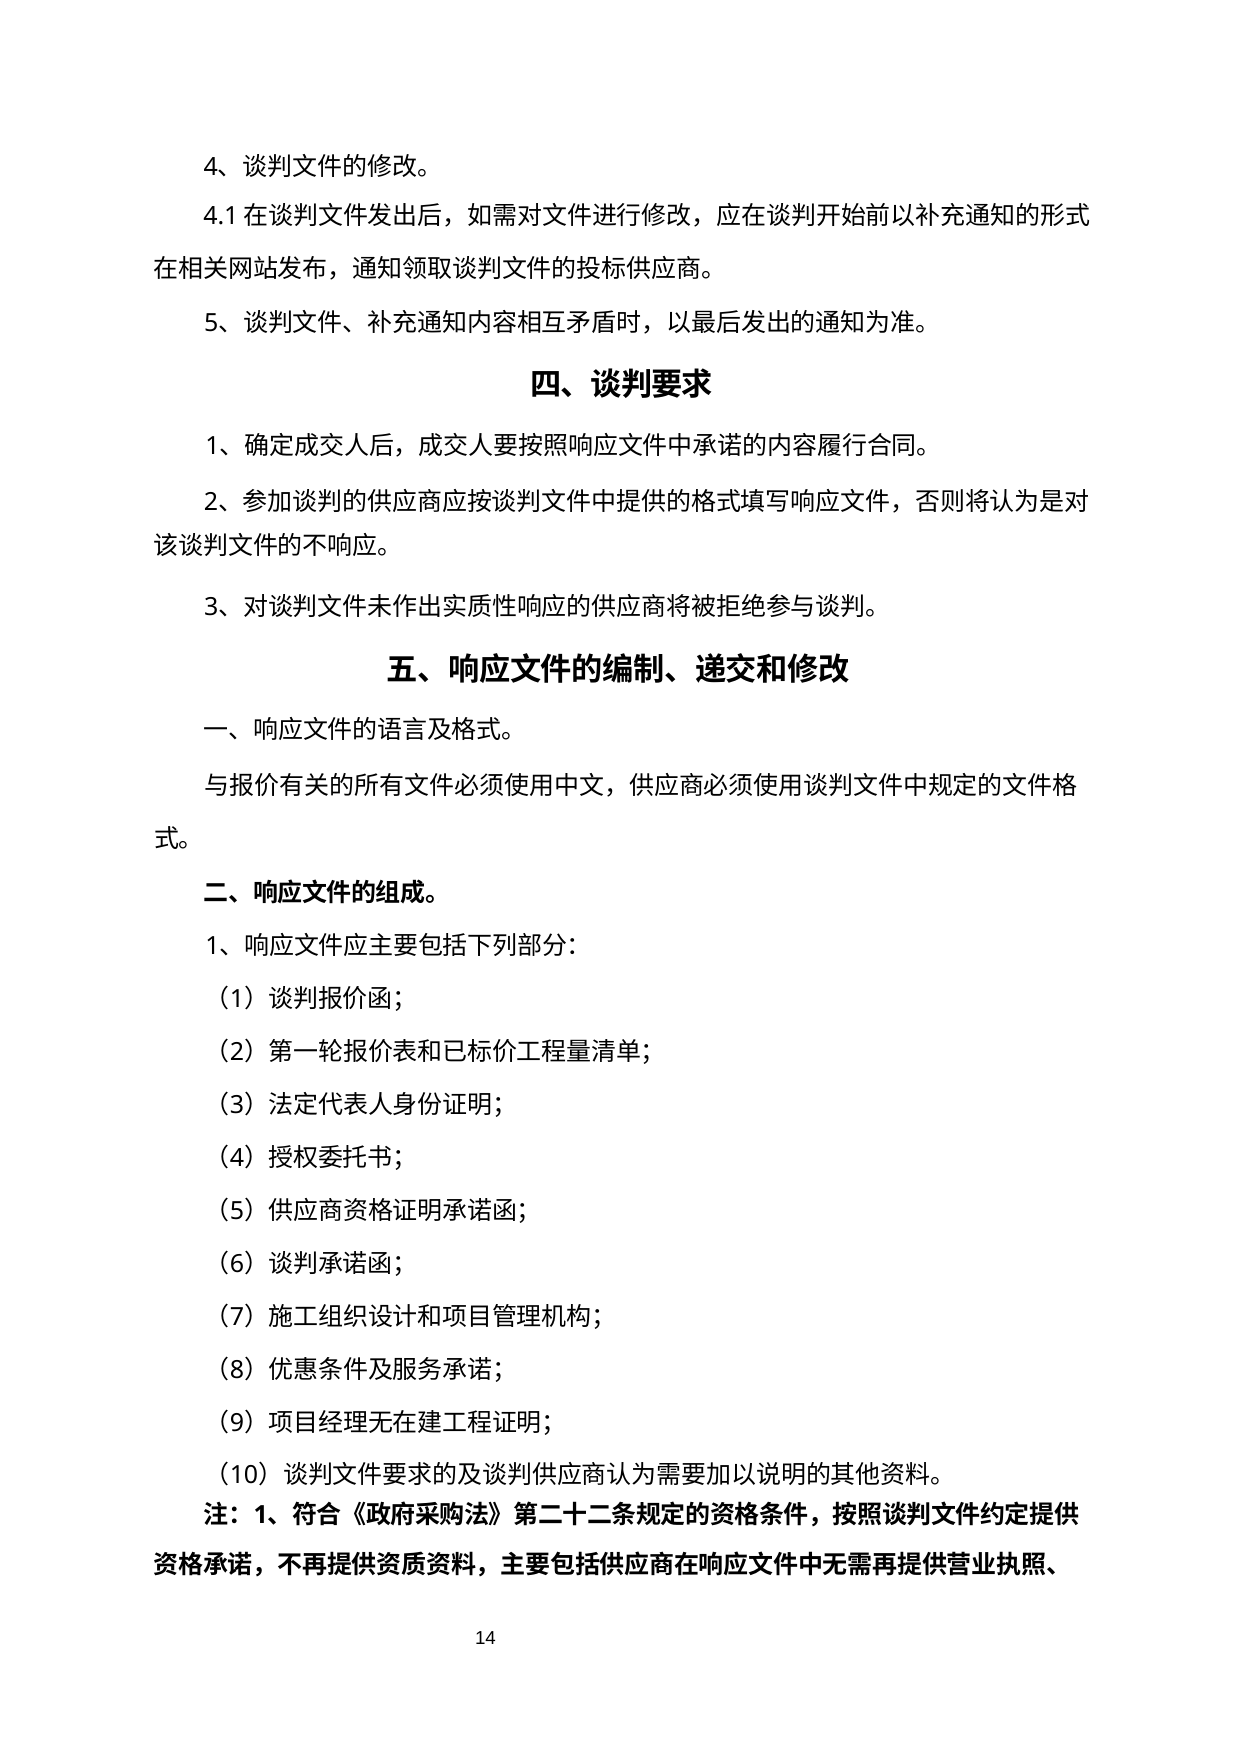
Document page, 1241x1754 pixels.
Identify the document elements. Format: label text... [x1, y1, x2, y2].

text 1、响应文件应主要包括下列部分： [205, 928, 1096, 961]
text 5、谈判文件、补充通知内容相互矛盾时，以最后发出的通知为准。 [204, 305, 1096, 338]
text 五、响应文件的编制、递交和修改 [386, 647, 1096, 688]
text 与报价有关的所有文件必须使用中文，供应商必须使用谈判文件中规定的文件格 式。 [154, 765, 1086, 855]
text 2、参加谈判的供应商应按谈判文件中提供的格式填写响应文件，否则将认为是对 该谈判文件的不响应。 [154, 481, 1096, 561]
text 4.1在谈判文件发出后，如需对文件进行修改，应在谈判开始前以补充通知的形式 在相关网站发布，通知领取谈判文件的投标供应商。 [153, 195, 1096, 284]
text 四、谈判要求 [530, 363, 1096, 404]
text （3）法定代表人身份证明； [204, 1087, 1096, 1120]
text 1、确定成交人后，成交人要按照响应文件中承诺的内容履行合同。 [205, 428, 1096, 461]
text （9）项目经理无在建工程证明； [204, 1405, 1096, 1438]
text 一、响应文件的语言及格式。 [204, 712, 1096, 745]
text （8）优惠条件及服务承诺； [204, 1352, 1096, 1385]
text 4、谈判文件的修改。 [203, 149, 1096, 182]
text 3、对谈判文件未作出实质性响应的供应商将被拒绝参与谈判。 [204, 589, 1096, 622]
text （2）第一轮报价表和已标价工程量清单； [204, 1034, 1096, 1067]
text （6）谈判承诺函； [204, 1246, 1096, 1279]
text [153, 1494, 1088, 1581]
text （1）谈判报价函； [204, 981, 1096, 1014]
text 二、响应文件的组成。 [204, 875, 1096, 908]
text （5）供应商资格证明承诺函； [204, 1193, 1096, 1226]
text （7）施工组织设计和项目管理机构； [204, 1299, 1096, 1332]
text （4）授权委托书； [204, 1140, 1096, 1173]
text （10）谈判文件要求的及谈判供应商认为需要加以说明的其他资料。 [204, 1458, 1096, 1491]
